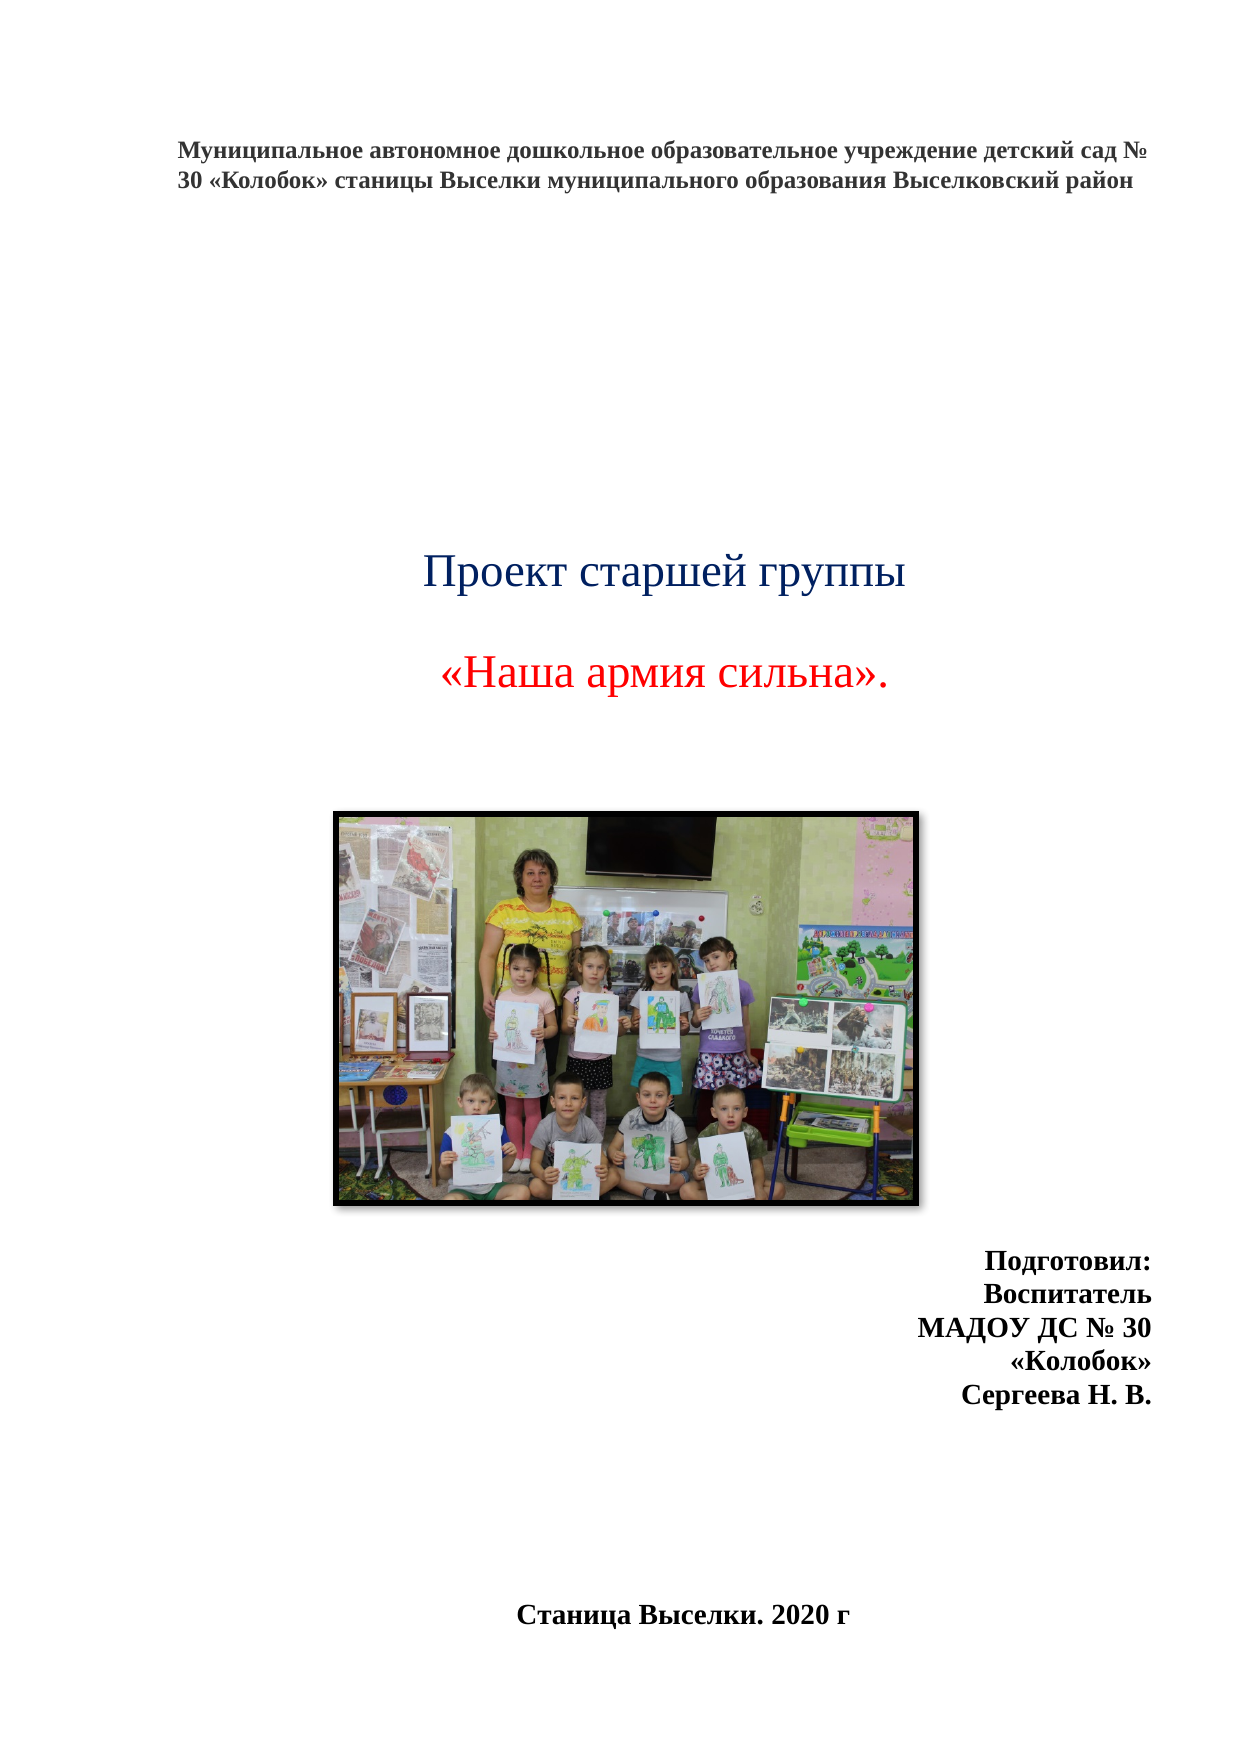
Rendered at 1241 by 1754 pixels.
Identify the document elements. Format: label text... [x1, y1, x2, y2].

text «Наша армия сильна». [177, 643, 1152, 697]
text Воспитатель [177, 1276, 1152, 1310]
text «Колобок» [177, 1343, 1152, 1377]
text Проект старшей группы [177, 543, 1152, 597]
text Сергеева Н. В. [177, 1377, 1152, 1410]
text МАДОУ ДС № 30 [177, 1310, 1152, 1343]
picture [339, 817, 913, 1200]
text Подготовил: [177, 1243, 1152, 1276]
text Станица Выселки. 2020 г [177, 1597, 1152, 1631]
text Муниципальное автономное дошкольное образовательное учреждение детский сад № 30 «Колобок» станицы Выселки муниципального образования Выселковский район [177, 134, 1152, 194]
